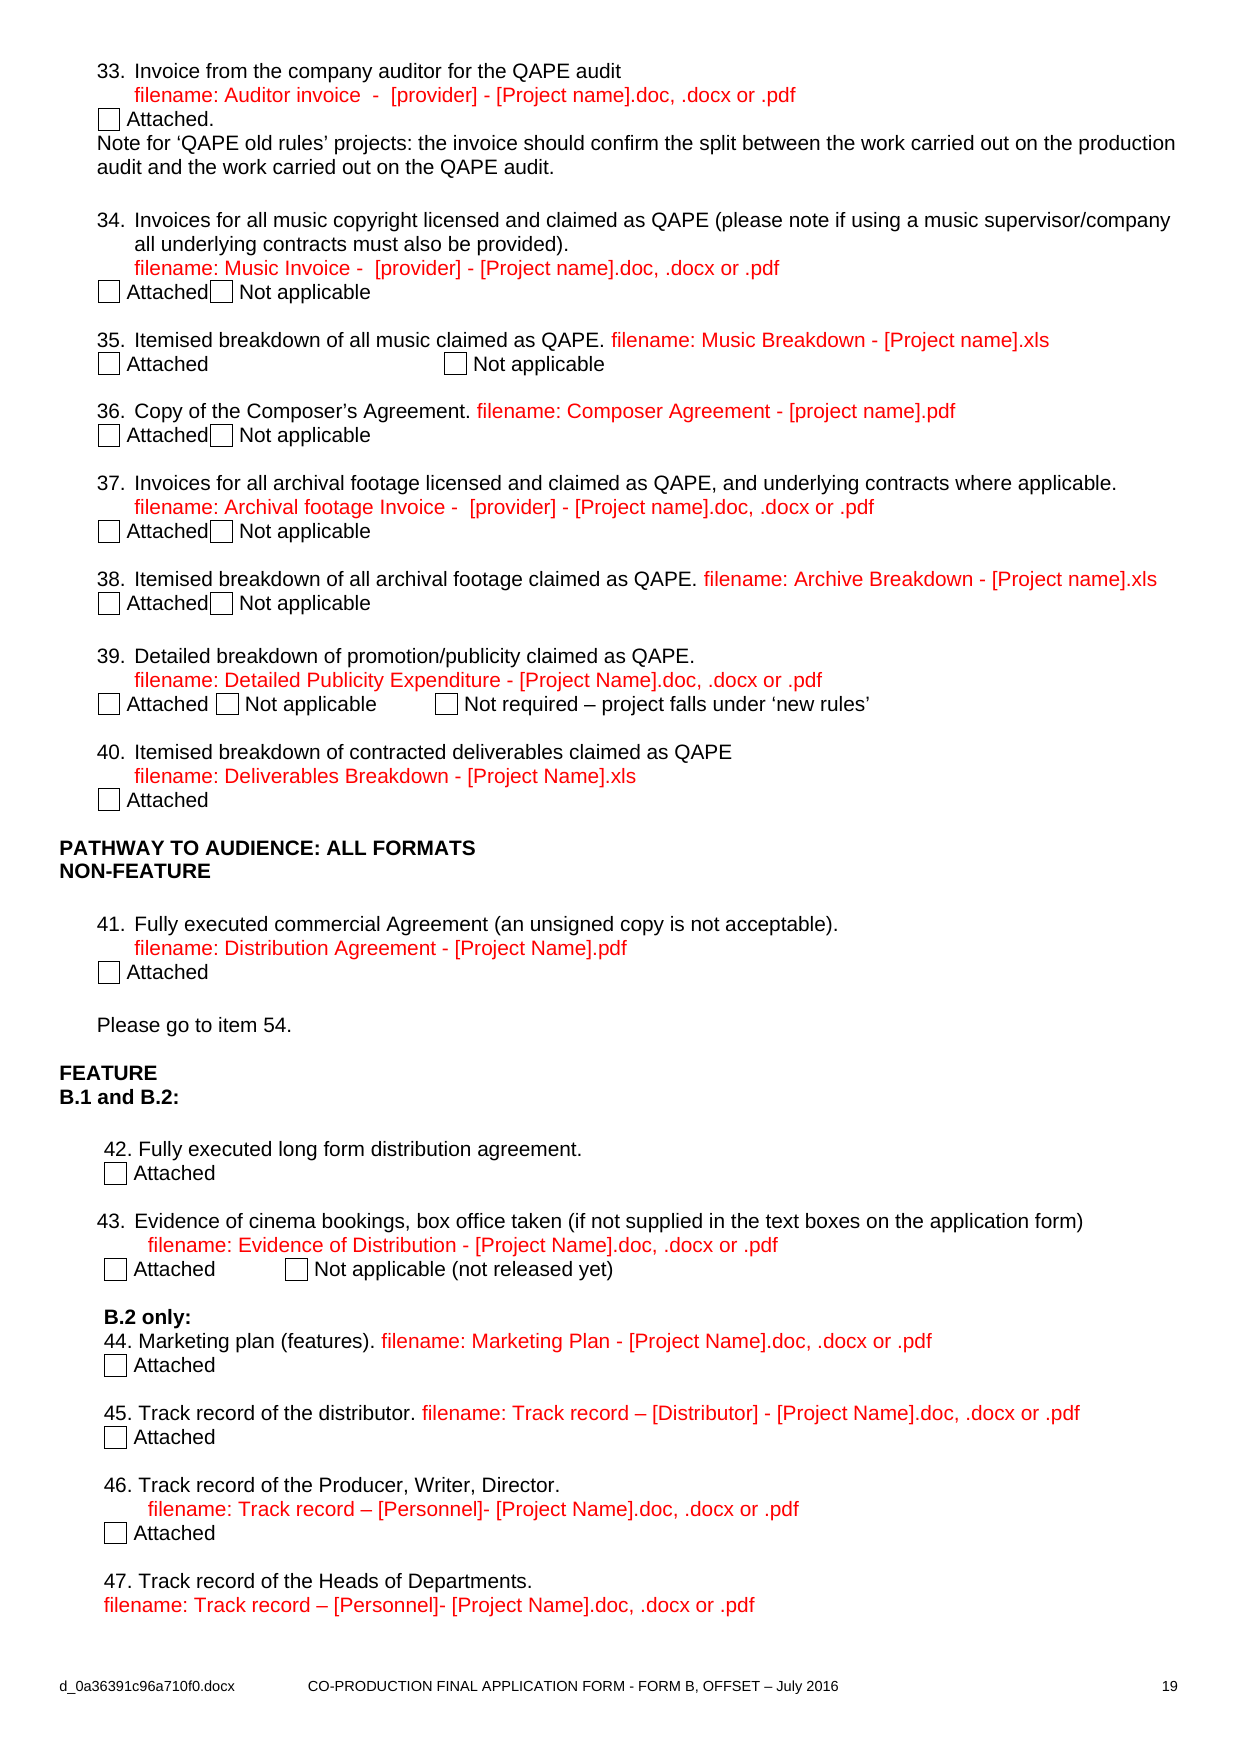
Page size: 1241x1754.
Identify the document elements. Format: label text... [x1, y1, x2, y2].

list Fully executed commercial Agreement (an unsigned copy is not acceptable). filename: Distribution Agreement - [Project Name].pdf [97, 912, 1182, 960]
text Attached [103, 1353, 1182, 1377]
text Please go to item 54. [97, 1013, 1182, 1037]
list Invoice from the company auditor for the QAPE audit filename: Auditor invoice - [provider] - [Project name].doc, .docx or .pdf [97, 59, 1182, 107]
list Itemised breakdown of contracted deliverables claimed as QAPE filename: Deliverables Breakdown - [Project Name].xls [97, 739, 1182, 787]
text Attached Not applicable [97, 351, 1182, 375]
text 44. Marketing plan (features). filename: Marketing Plan - [Project Name].doc, .docx or .pdf [103, 1329, 1182, 1353]
text Attached Not applicable (not released yet) [103, 1257, 1182, 1281]
text B.2 only: [103, 1305, 1182, 1329]
text Attached Not applicable [97, 423, 1182, 447]
list Detailed breakdown of promotion/publicity claimed as QAPE. filename: Detailed Publicity Expenditure - [Project Name].doc, .docx or .pdf [97, 644, 1182, 692]
text filename: Track record – [Personnel]- [Project Name].doc, .docx or .pdf [148, 1497, 1182, 1521]
list Itemised breakdown of all archival footage claimed as QAPE. filename: Archive Breakdown - [Project name].xls [97, 567, 1182, 591]
text FEATURE [59, 1061, 1182, 1084]
text B.1 and B.2: [59, 1084, 1182, 1137]
text Attached [97, 960, 1182, 1013]
list Invoices for all music copyright licensed and claimed as QAPE (please note if using a music supervisor/company all underlying contracts must also be provided). filename: Music Invoice - [provider] - [Project name].doc, .docx or .pdf [97, 208, 1182, 279]
text 47. Track record of the Heads of Departments. filename: Track record – [Personnel]- [Project Name].doc, .docx or .pdf [103, 1568, 1182, 1616]
list Invoices for all archival footage licensed and claimed as QAPE, and underlying contracts where applicable. filename: Archival footage Invoice - [provider] - [Project name].doc, .docx or .pdf [97, 471, 1182, 519]
text filename: Evidence of Distribution - [Project Name].doc, .docx or .pdf [102, 1233, 1182, 1257]
text 42. Fully executed long form distribution agreement. [103, 1137, 1182, 1161]
text Attached Not applicable [97, 519, 1182, 543]
text Attached [103, 1521, 1182, 1544]
list Evidence of cinema bookings, box office taken (if not supplied in the text boxes on the application form) [97, 1209, 1182, 1233]
text Attached [103, 1425, 1182, 1449]
text 45. Track record of the distributor. filename: Track record – [Distributor] - [Project Name].doc, .docx or .pdf [103, 1401, 1182, 1425]
text Attached [97, 787, 1182, 811]
list Copy of the Composer’s Agreement. filename: Composer Agreement - [project name].pdf [97, 399, 1182, 423]
text Attached [103, 1161, 1182, 1185]
text PATHWAY TO AUDIENCE: ALL FORMATS NON-FEATURE [59, 835, 1182, 912]
text 46. Track record of the Producer, Writer, Director. [103, 1473, 1182, 1497]
text Attached Not applicable Not required – project falls under ‘new rules’ [97, 692, 1182, 716]
list Itemised breakdown of all music claimed as QAPE. filename: Music Breakdown - [Project name].xls [97, 327, 1182, 351]
text Attached Not applicable [97, 591, 1182, 644]
text Attached Not applicable [97, 279, 1182, 303]
text Attached. Note for ‘QAPE old rules’ projects: the invoice should confirm the split between the work carried out on the production audit and the work carried out on the QAPE audit. [97, 107, 1182, 179]
